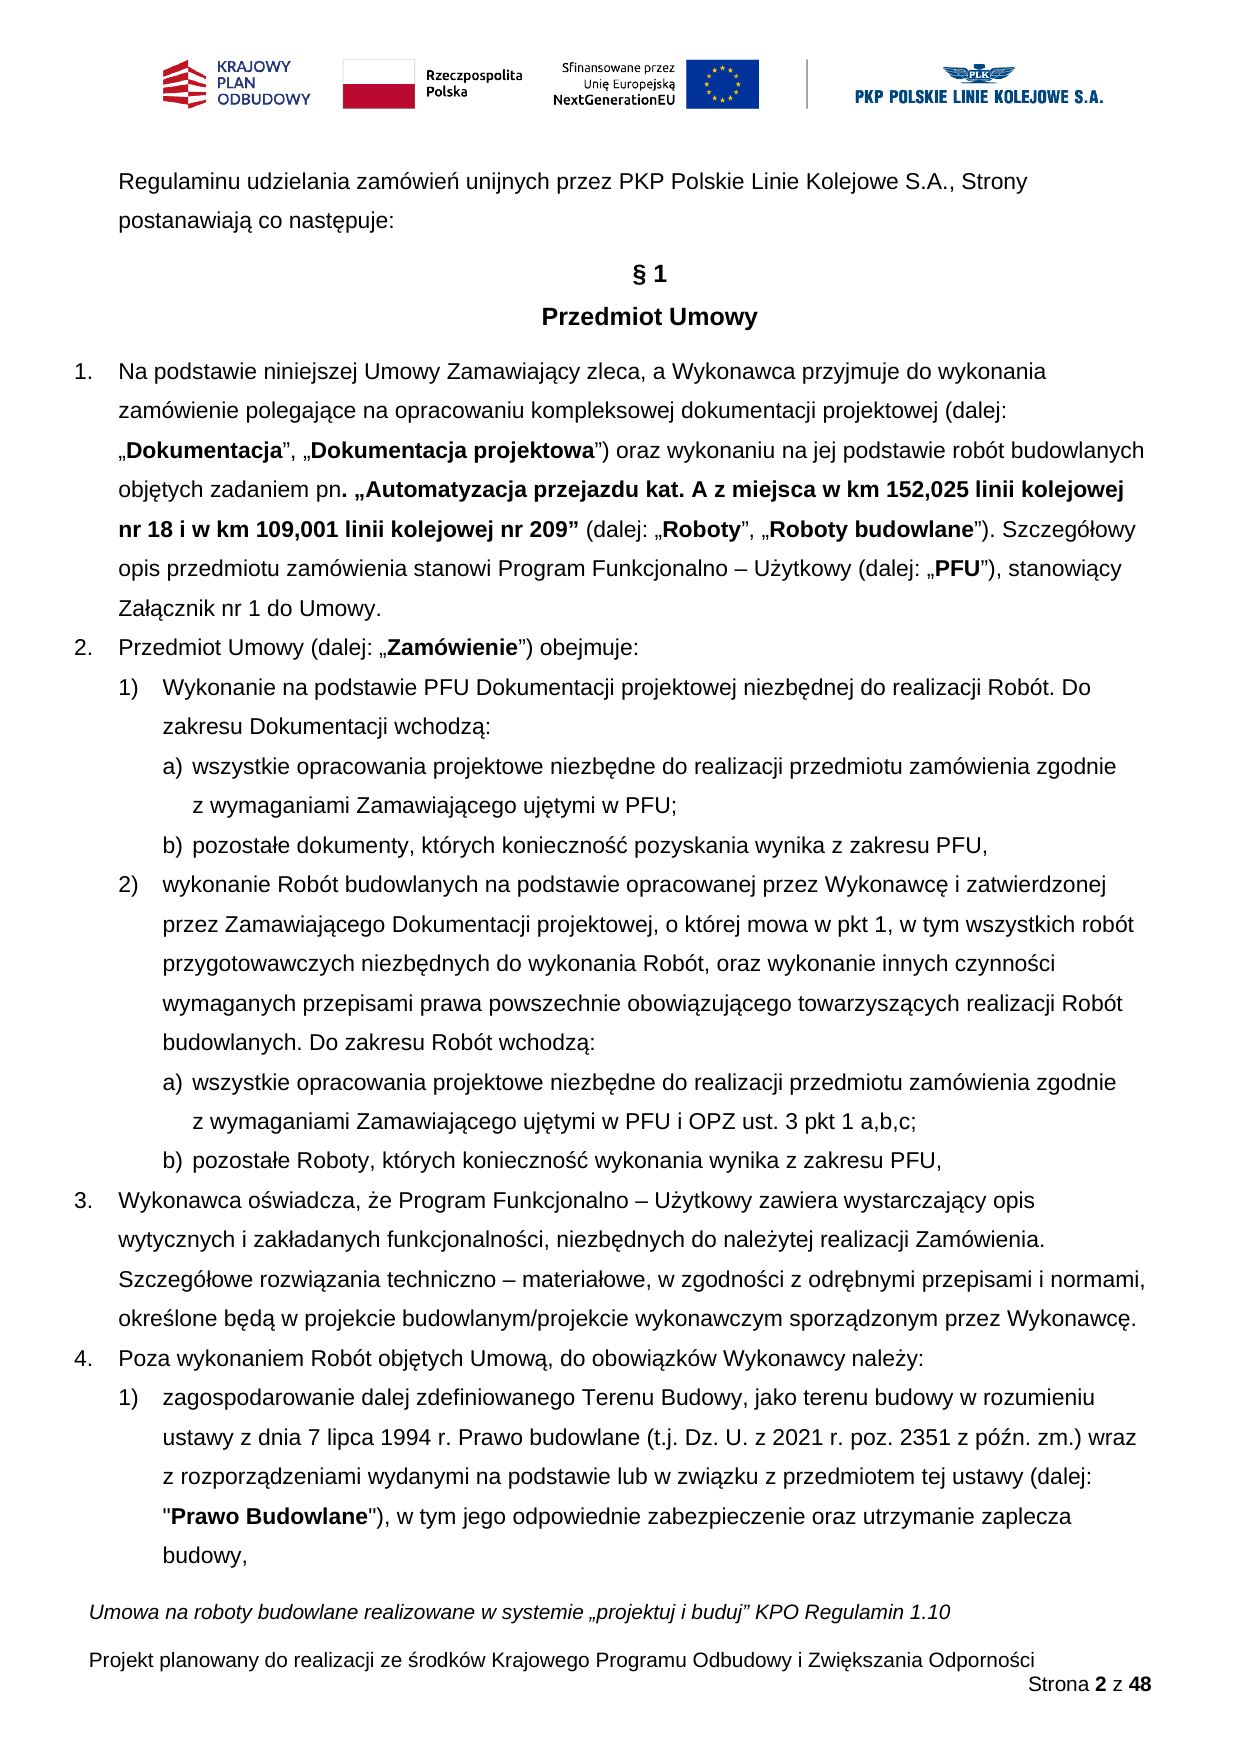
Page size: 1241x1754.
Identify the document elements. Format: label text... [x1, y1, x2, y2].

subtitle § 1 [148, 259, 1152, 288]
picture [146, 42, 1120, 125]
list wszystkie opracowania projektowe niezbędne do realizacji przedmiotu zamówienia zgodnie z wymaganiami Zamawiającego ujętymi w PFU; [162, 753, 1152, 818]
list wszystkie opracowania projektowe niezbędne do realizacji przedmiotu zamówienia zgodnie z wymaganiami Zamawiającego ujętymi w PFU i OPZ ust. 3 pkt 1 a,b,c; [162, 1068, 1152, 1134]
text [118, 168, 1152, 233]
list Wykonawca oświadcza, że Program Funkcjonalno – Użytkowy zawiera wystarczający opis wytycznych i zakładanych funkcjonalności, niezbędnych do należytej realizacji Zamówienia. Szczegółowe rozwiązania techniczno – materiałowe, w zgodności z odrębnymi przepisami i normami, określone będą w projekcie budowlanym/projekcie wykonawczym sporządzonym przez Wykonawcę. [74, 1187, 1152, 1332]
list pozostałe dokumenty, których konieczność pozyskania wynika z zakresu PFU, [162, 832, 1152, 858]
list Na podstawie niniejszej Umowy Zamawiający zleca, a Wykonawca przyjmuje do wykonania zamówienie polegające na opracowaniu kompleksowej dokumentacji projektowej (dalej: „Dokumentacja”, „Dokumentacja projektowa”) oraz wykonaniu na jej podstawie robót budowlanych objętych zadaniem pn. „Automatyzacja przejazdu kat. A z miejsca w km 152,025 linii kolejowej nr 18 i w km 109,001 linii kolejowej nr 209” (dalej: „Roboty”, „Roboty budowlane”). Szczegółowy opis przedmiotu zamówienia stanowi Program Funkcjonalno – Użytkowy (dalej: „PFU”), stanowiący Załącznik nr 1 do Umowy. [74, 358, 1152, 621]
list Przedmiot Umowy (dalej: „Zamówienie”) obejmuje: [74, 634, 1152, 661]
list Wykonanie na podstawie PFU Dokumentacji projektowej niezbędnej do realizacji Robót. Do zakresu Dokumentacji wchodzą: [118, 674, 1152, 739]
list pozostałe Roboty, których konieczność wykonania wynika z zakresu PFU, [162, 1147, 1152, 1174]
subtitle Przedmiot Umowy [148, 302, 1152, 331]
list wykonanie Robót budowlanych na podstawie opracowanej przez Wykonawcę i zatwierdzonej przez Zamawiającego Dokumentacji projektowej, o której mowa w pkt 1, w tym wszystkich robót przygotowawczych niezbędnych do wykonania Robót, oraz wykonanie innych czynności wymaganych przepisami prawa powszechnie obowiązującego towarzyszących realizacji Robót budowlanych. Do zakresu Robót wchodzą: [118, 871, 1152, 1055]
list zagospodarowanie dalej zdefiniowanego Terenu Budowy, jako terenu budowy w rozumieniu ustawy z dnia 7 lipca 1994 r. Prawo budowlane (t.j. Dz. U. z 2021 r. poz. 2351 z późn. zm.) wraz z rozporządzeniami wydanymi na podstawie lub w związku z przedmiotem tej ustawy (dalej: "Prawo Budowlane"), w tym jego odpowiednie zabezpieczenie oraz utrzymanie zaplecza budowy, [118, 1384, 1152, 1568]
list Poza wykonaniem Robót objętych Umową, do obowiązków Wykonawcy należy: [74, 1345, 1152, 1371]
